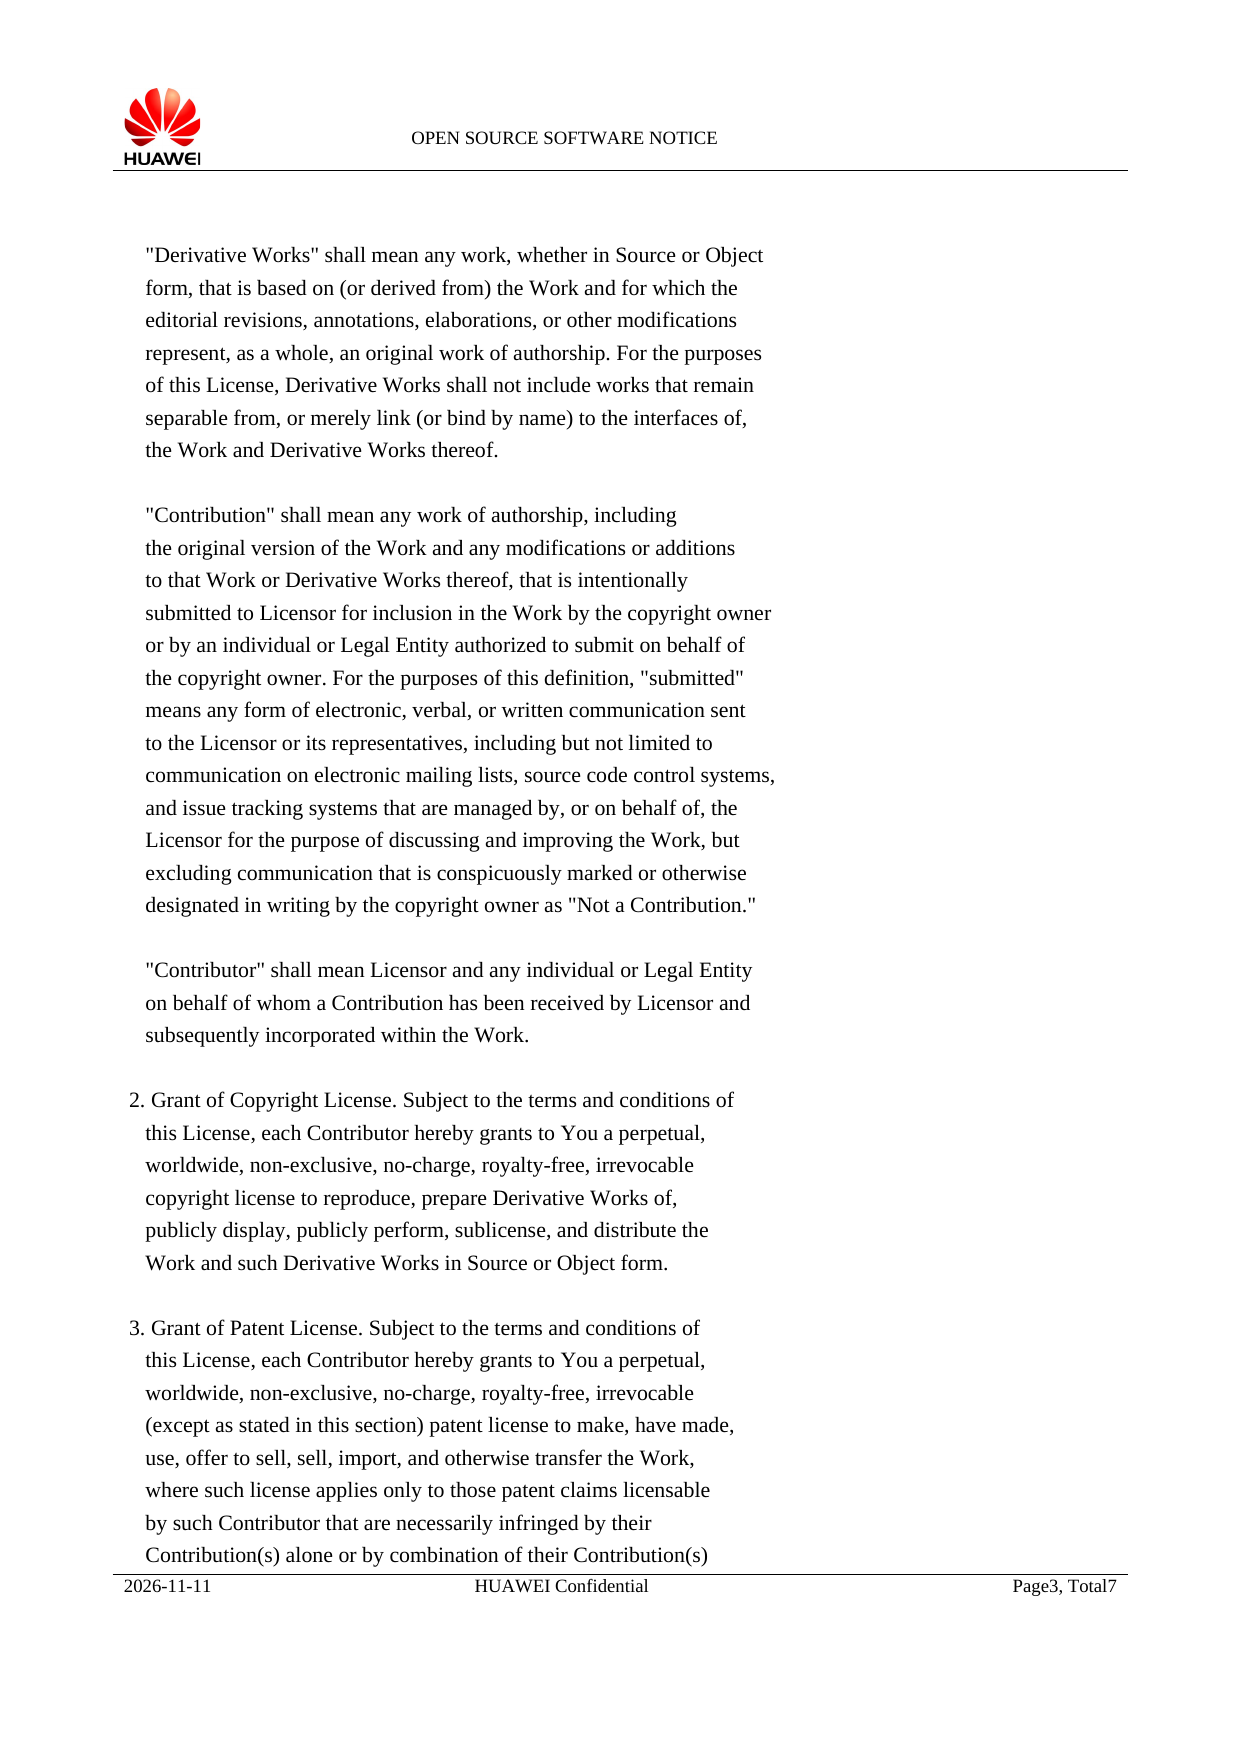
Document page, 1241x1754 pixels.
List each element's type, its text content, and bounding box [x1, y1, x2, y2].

picture [124, 88, 201, 165]
